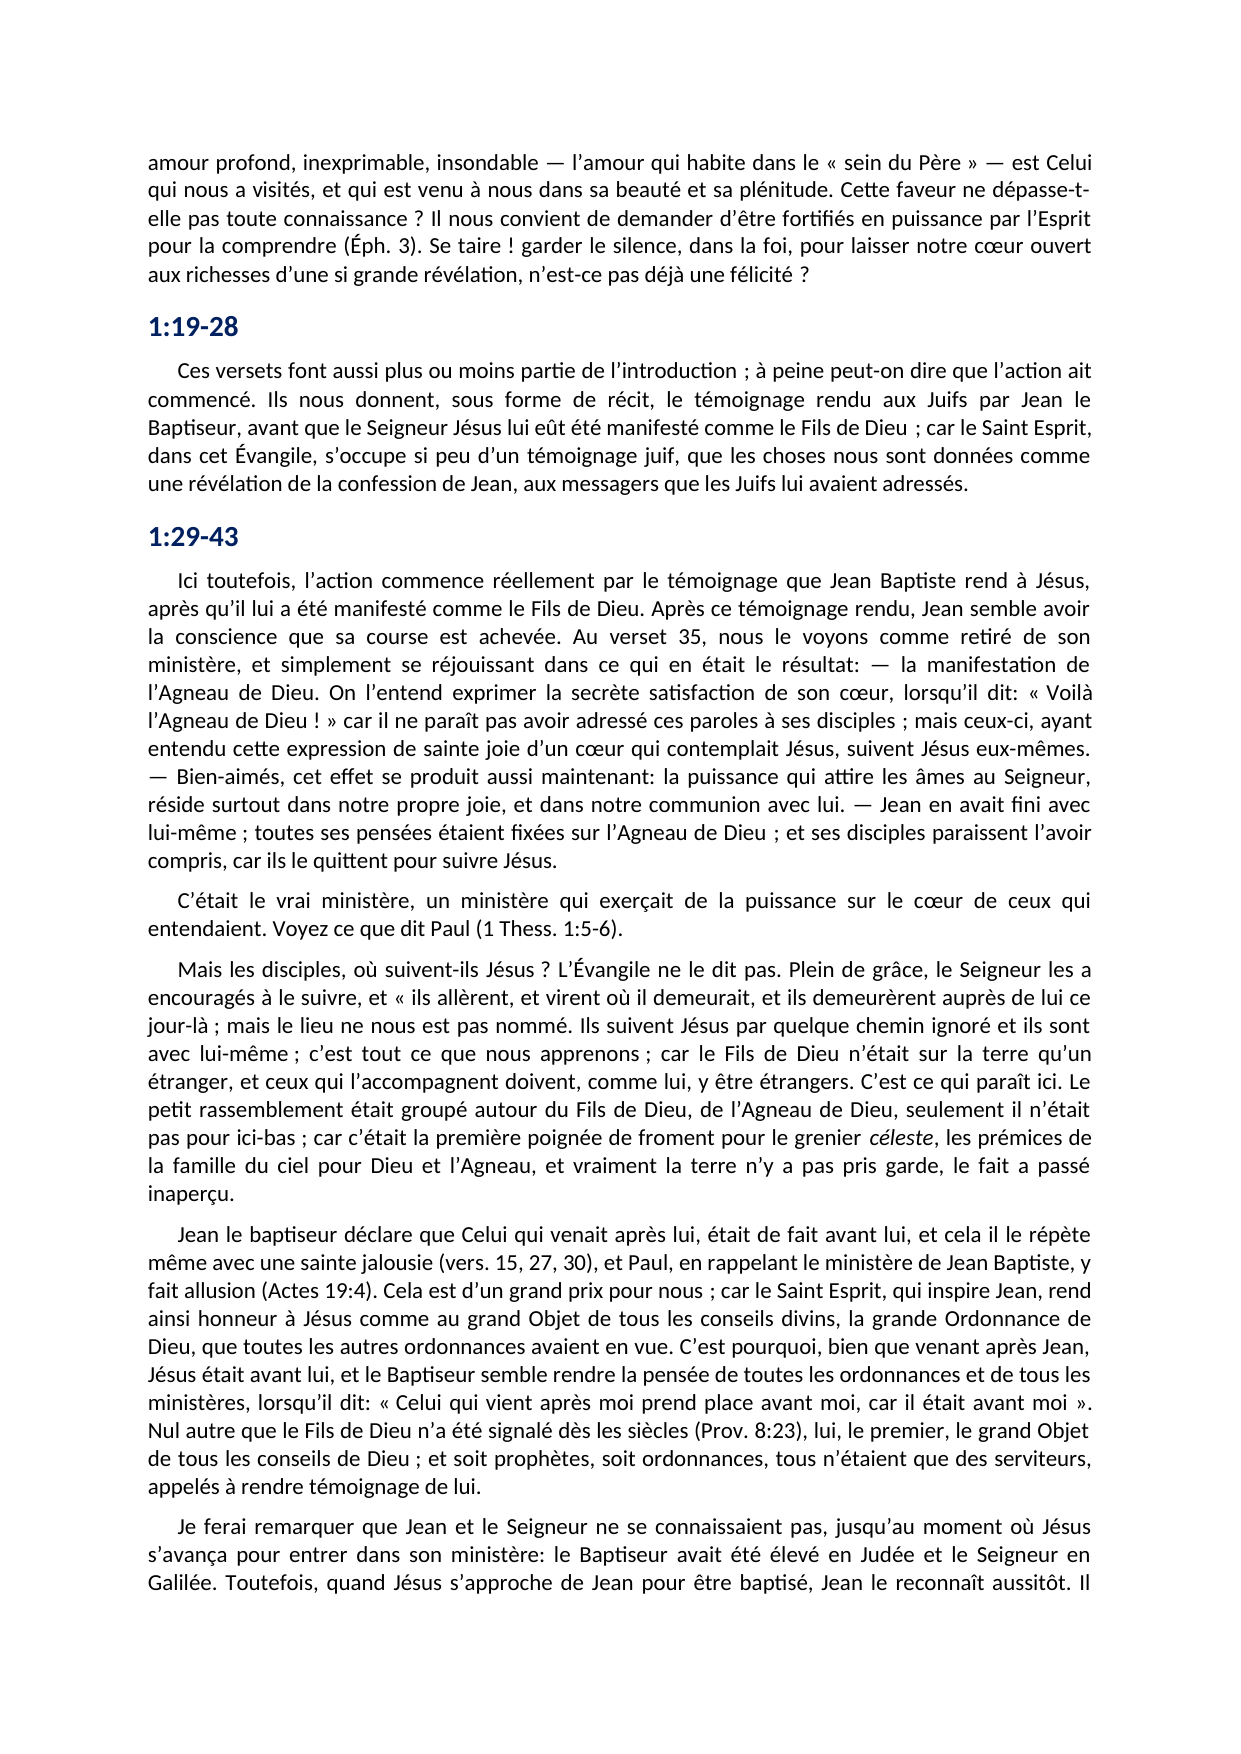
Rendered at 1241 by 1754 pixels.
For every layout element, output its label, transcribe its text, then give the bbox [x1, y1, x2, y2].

text Ici toutefois, l’action commence réellement par le témoignage que Jean Baptiste rend à Jésus, après qu’il lui a été manifesté comme le Fils de Dieu. Après ce témoignage rendu, Jean semble avoir la conscience que sa course est achevée. Au verset 35, nous le voyons comme retiré de son ministère, et simplement se réjouissant dans ce qui en était le résultat: — la manifestation de l’Agneau de Dieu. On l’entend exprimer la secrète satisfaction de son cœur, lorsqu’il dit: « Voilà l’Agneau de Dieu ! » car il ne paraît pas avoir adressé ces paroles à ses disciples ; mais ceux-ci, ayant entendu cette expression de sainte joie d’un cœur qui contemplait Jésus, suivent Jésus eux-mêmes. — Bien-aimés, cet effet se produit aussi maintenant: la puissance qui attire les âmes au Seigneur, réside surtout dans notre propre joie, et dans notre communion avec lui. — Jean en avait fini avec lui-même ; toutes ses pensées étaient fixées sur l’Agneau de Dieu ; et ses disciples paraissent l’avoir compris, car ils le quittent pour suivre Jésus. [148, 566, 1093, 874]
text Jean le baptiseur déclare que Celui qui venait après lui, était de fait avant lui, et cela il le répète même avec une sainte jalousie (vers. 15, 27, 30), et Paul, en rappelant le ministère de Jean Baptiste, y fait allusion (Actes 19:4). Cela est d’un grand prix pour nous ; car le Saint Esprit, qui inspire Jean, rend ainsi honneur à Jésus comme au grand Objet de tous les conseils divins, la grande Ordonnance de Dieu, que toutes les autres ordonnances avaient en vue. C’est pourquoi, bien que venant après Jean, Jésus était avant lui, et le Baptiseur semble rendre la pensée de toutes les ordonnances et de tous les ministères, lorsqu’il dit: « Celui qui vient après moi prend place avant moi, car il était avant moi ». Nul autre que le Fils de Dieu n’a été signalé dès les siècles (Prov. 8:23), lui, le premier, le grand Objet de tous les conseils de Dieu ; et soit prophètes, soit ordonnances, tous n’étaient que des serviteurs, appelés à rendre témoignage de lui. [148, 1220, 1093, 1500]
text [148, 148, 1093, 288]
text Mais les disciples, où suivent-ils Jésus ? L’Évangile ne le dit pas. Plein de grâce, le Seigneur les a encouragés à le suivre, et « ils allèrent, et virent où il demeurait, et ils demeurèrent auprès de lui ce jour-là ; mais le lieu ne nous est pas nommé. Ils suivent Jésus par quelque chemin ignoré et ils sont avec lui-même ; c’est tout ce que nous apprenons ; car le Fils de Dieu n’était sur la terre qu’un étranger, et ceux qui l’accompagnent doivent, comme lui, y être étrangers. C’est ce qui paraît ici. Le petit rassemblement était groupé autour du Fils de Dieu, de l’Agneau de Dieu, seulement il n’était pas pour ici-bas ; car c’était la première poignée de froment pour le grenier céleste, les prémices de la famille du ciel pour Dieu et l’Agneau, et vraiment la terre n’y a pas pris garde, le fait a passé inaperçu. [148, 955, 1093, 1207]
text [148, 1512, 1093, 1596]
subtitle 1:19-28 [148, 308, 1093, 344]
text C’était le vrai ministère, un ministère qui exerçait de la puissance sur le cœur de ceux qui entendaient. Voyez ce que dit Paul (1 Thess. 1:5-6). [148, 886, 1093, 942]
text Ces versets font aussi plus ou moins partie de l’introduction ; à peine peut-on dire que l’action ait commencé. Ils nous donnent, sous forme de récit, le témoignage rendu aux Juifs par Jean le Baptiseur, avant que le Seigneur Jésus lui eût été manifesté comme le Fils de Dieu ; car le Saint Esprit, dans cet Évangile, s’occupe si peu d’un témoignage juif, que les choses nous sont données comme une révélation de la confession de Jean, aux messagers que les Juifs lui avaient adressés. [148, 357, 1093, 497]
subtitle 1:29-43 [148, 518, 1093, 553]
